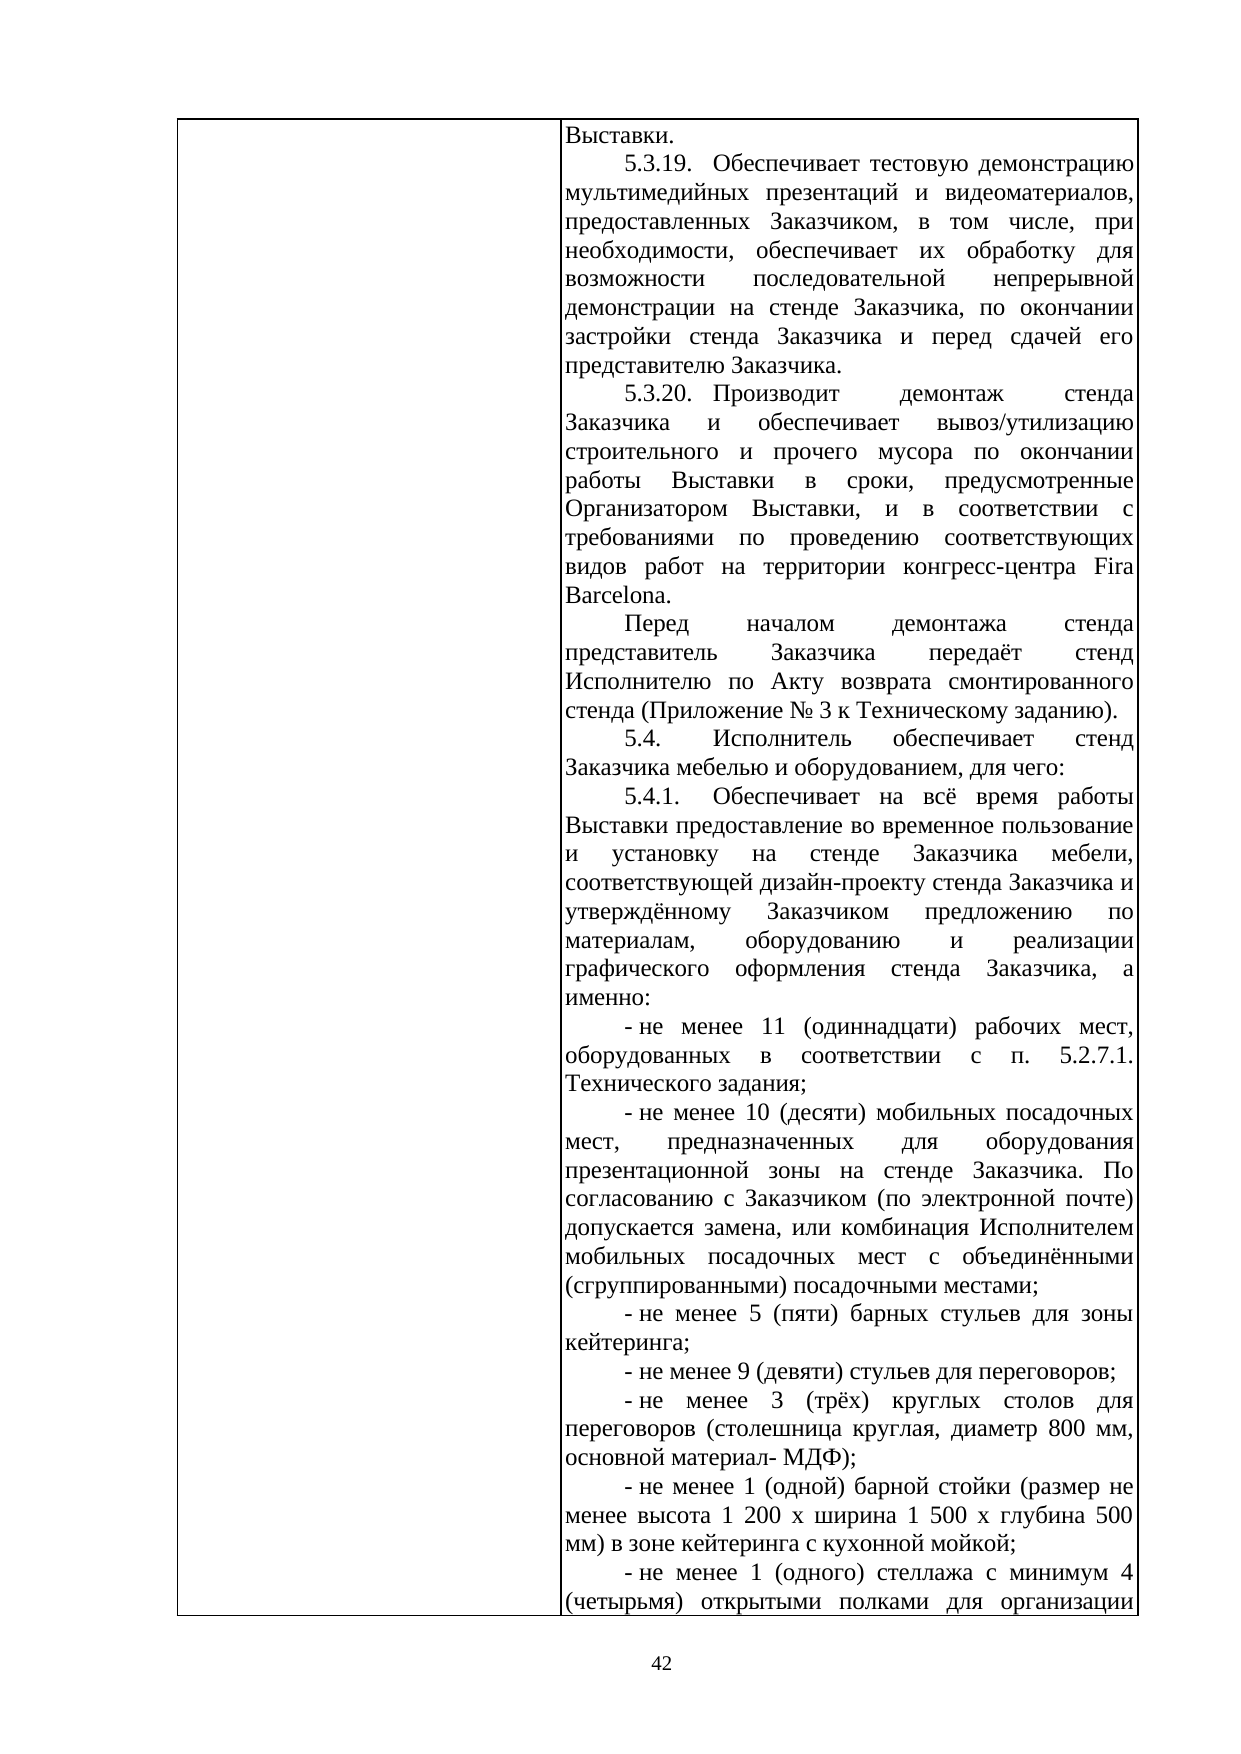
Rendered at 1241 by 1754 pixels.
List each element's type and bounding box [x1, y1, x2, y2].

table_cell [178, 120, 560, 1615]
